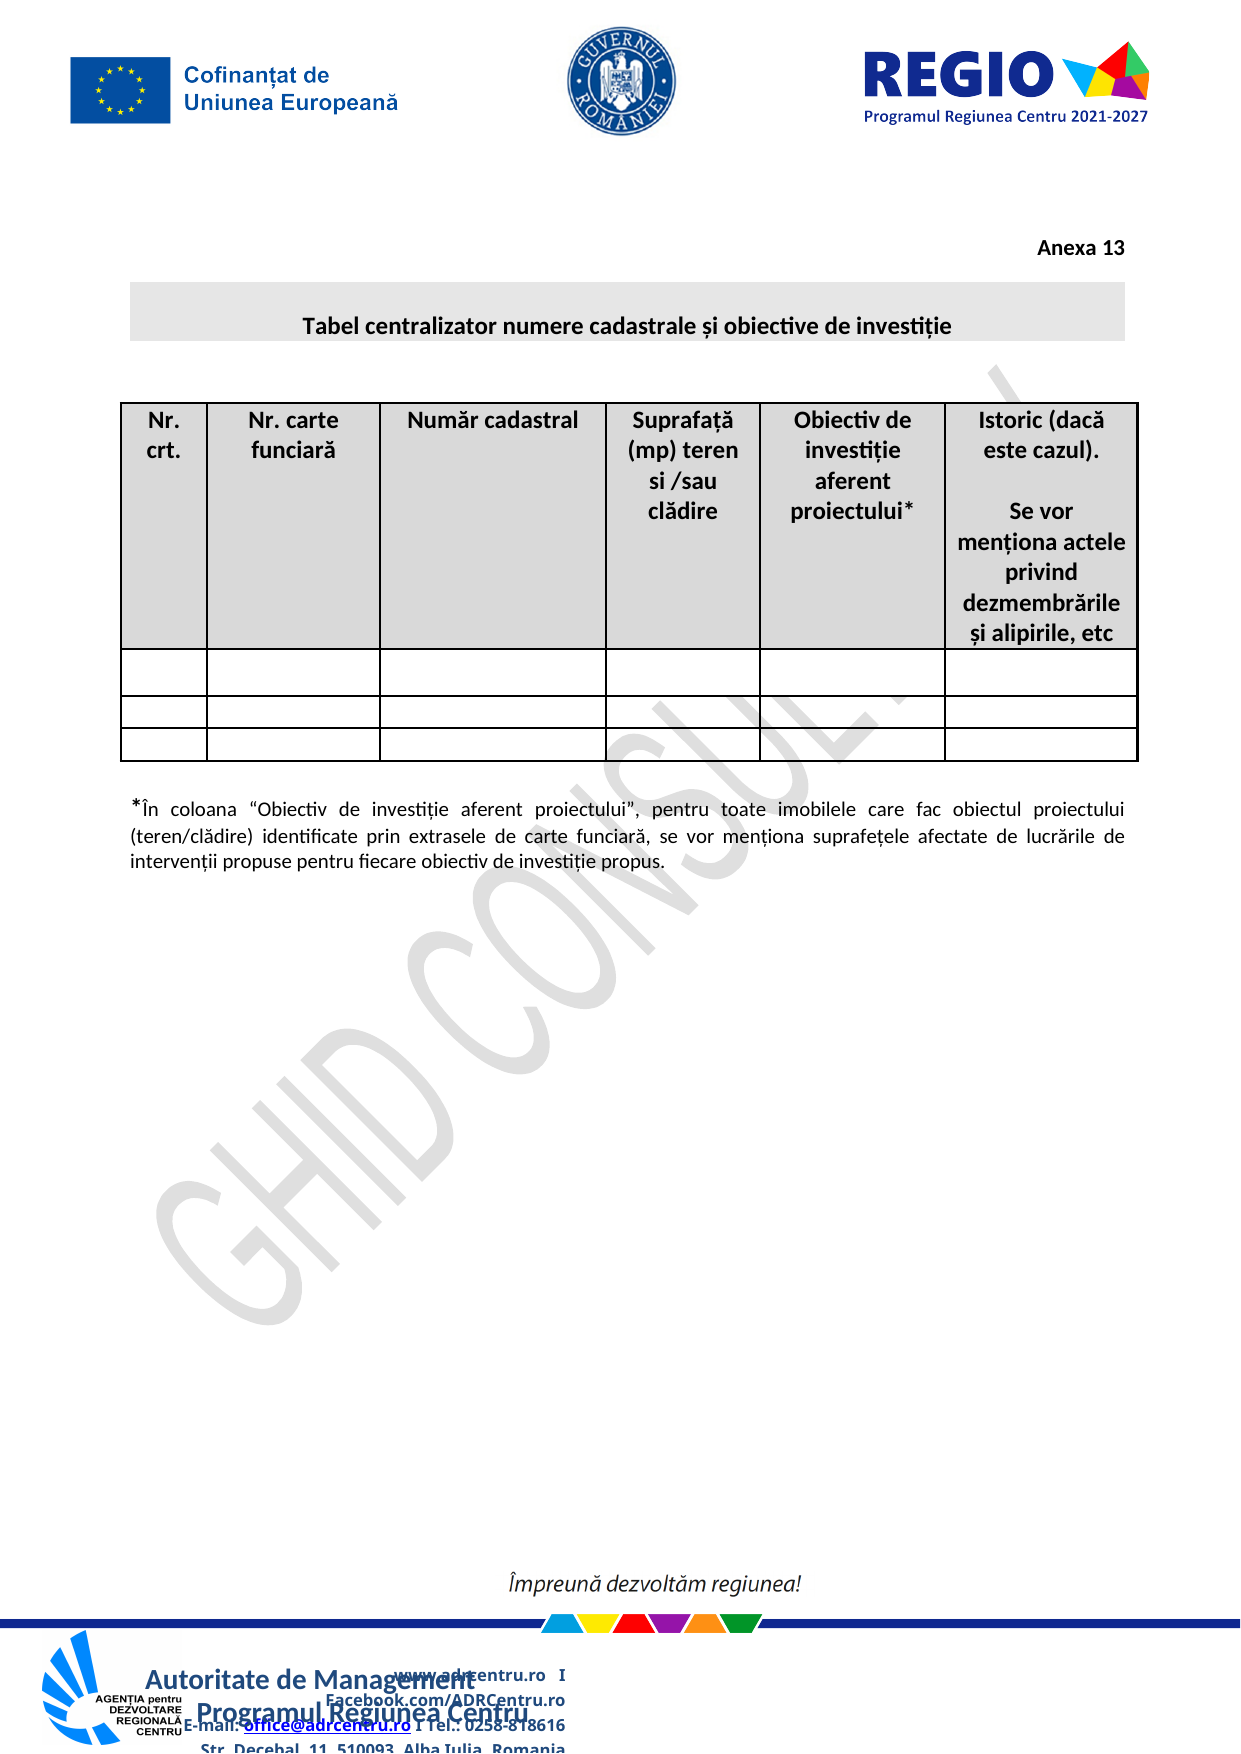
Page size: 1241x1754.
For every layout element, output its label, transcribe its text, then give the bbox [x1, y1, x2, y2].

table_cell [122, 729, 206, 760]
table_cell [761, 650, 944, 695]
picture [574, 1614, 1241, 1633]
table_cell [761, 697, 944, 727]
table_cell [607, 729, 759, 760]
table_cell [607, 650, 759, 695]
picture [0, 1614, 550, 1745]
table_cell [122, 697, 206, 727]
table_header Obiectiv de investiție aferent proiectului* [761, 404, 944, 648]
table_cell [122, 650, 206, 695]
list Tabel centralizator numere cadastrale și obiective de investiție [130, 310, 1125, 341]
picture [66, 53, 425, 128]
table_cell [946, 650, 1136, 695]
table_cell [946, 697, 1136, 727]
text Anexa 13 [130, 233, 1125, 261]
picture [547, 0, 692, 154]
table_header Număr cadastral [381, 404, 605, 648]
table_cell [607, 697, 759, 727]
table_cell [761, 729, 944, 760]
table_cell [946, 729, 1136, 760]
table_header Suprafață (mp) teren si /sau clădire [607, 404, 759, 648]
table_header Istoric (dacă este cazul). Se vor menționa actele privind dezmembrările și alipirile, etc [946, 404, 1136, 648]
table_cell [381, 650, 605, 695]
picture [864, 41, 1150, 125]
picture [495, 1571, 814, 1597]
text *În coloana “Obiectiv de investiție aferent proiectului”, pentru toate imobilele care fac obiectul proiectului (teren/clădire) identificate prin extrasele de carte funciară, se vor menționa suprafețele afectate de lucrările de intervenții propuse pentru fiecare obiectiv de investiție propus. [130, 792, 1125, 874]
table_header Nr. carte funciară [208, 404, 379, 648]
table_cell [208, 650, 379, 695]
table_cell [381, 697, 605, 727]
table_cell [381, 729, 605, 760]
table_header Nr. crt. [122, 404, 206, 648]
table_cell [208, 697, 379, 727]
table_cell [208, 729, 379, 760]
